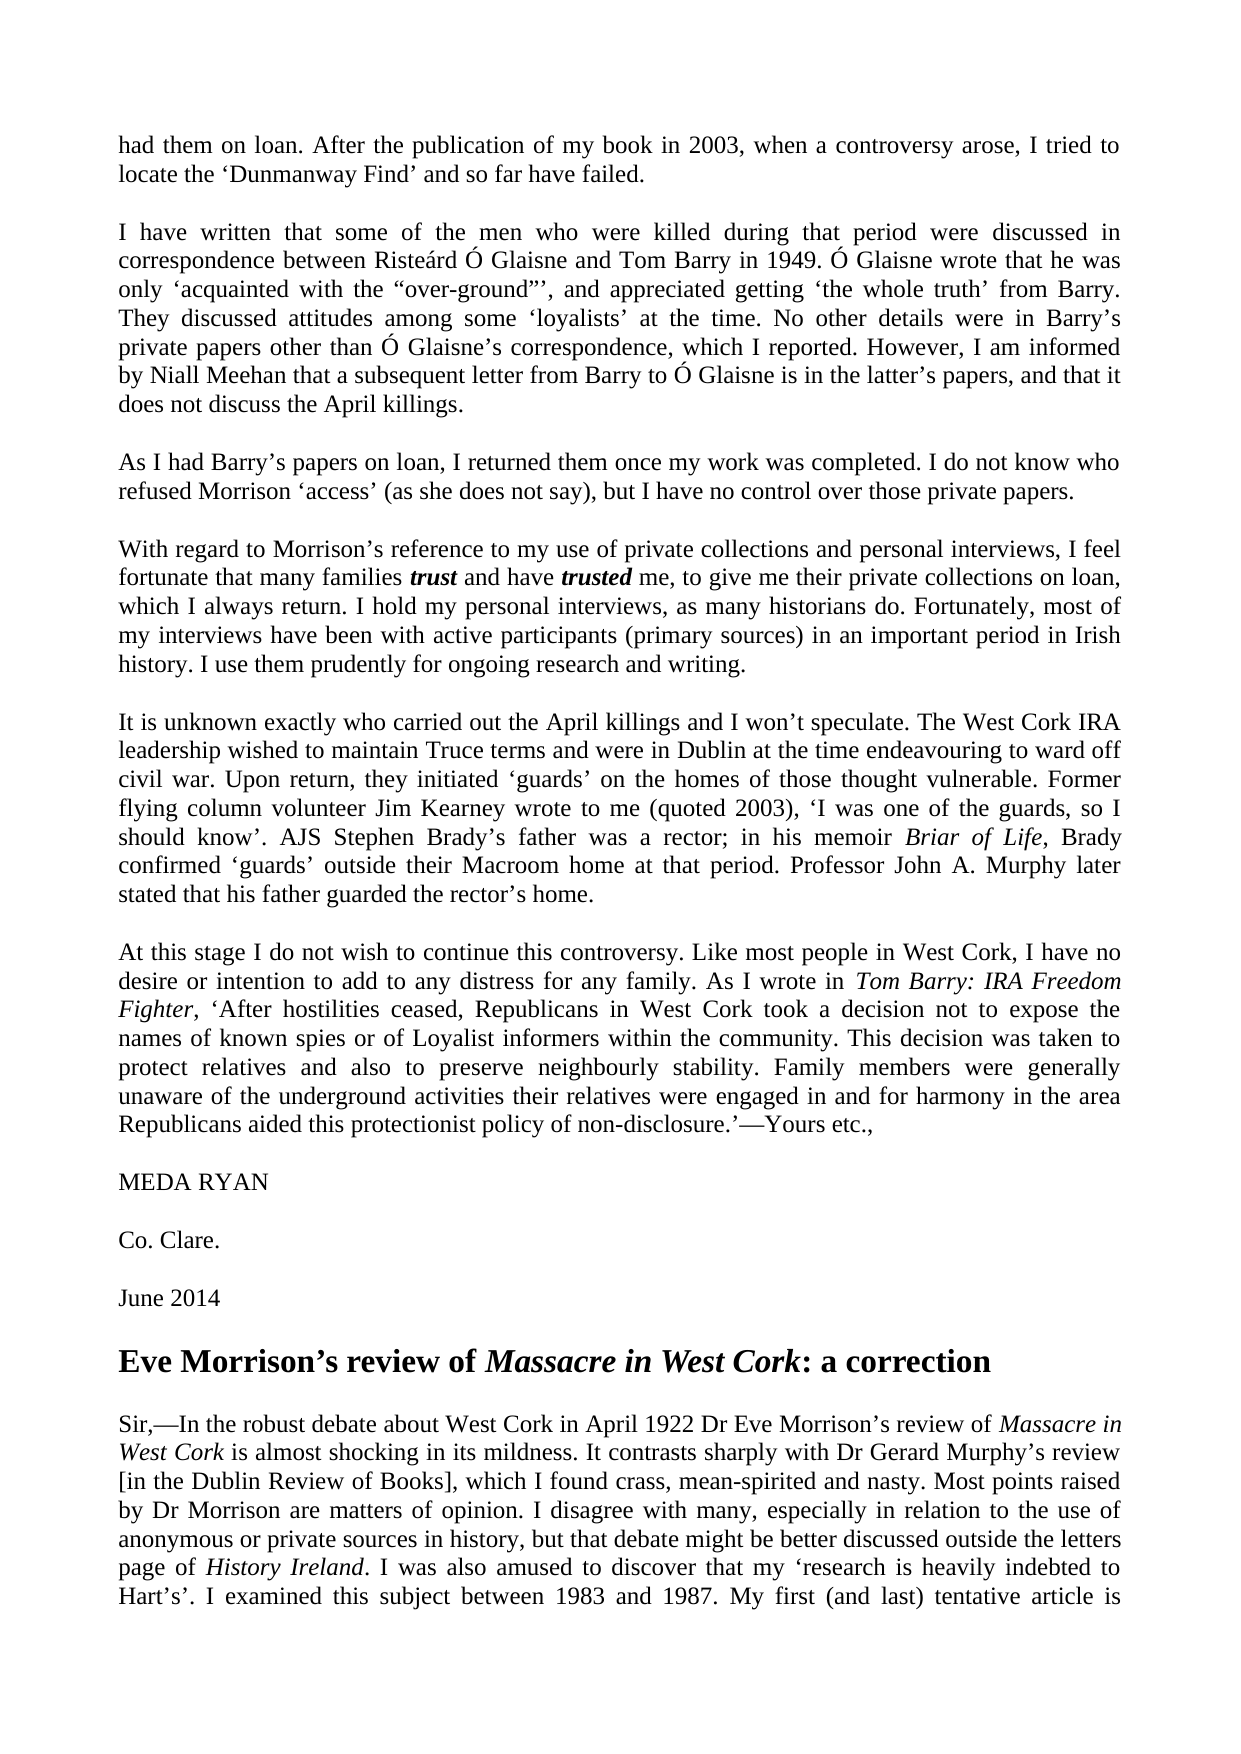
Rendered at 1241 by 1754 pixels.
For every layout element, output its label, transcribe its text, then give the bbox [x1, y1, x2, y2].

text Eve Morrison’s review of Massacre in West Cork: a correction [118, 1341, 1122, 1379]
text As I had Barry’s papers on loan, I returned them once my work was completed. I do not know who refused Morrison ‘access’ (as she does not say), but I have no control over those private papers. [118, 447, 1122, 504]
text With regard to Morrison’s reference to my use of private collections and personal interviews, I feel fortunate that many families trust and have trusted me, to give me their private collections on loan, which I always return. I hold my personal interviews, as many historians do. Fortunately, most of my interviews have been with active participants (primary sources) in an important period in Irish history. I use them prudently for ongoing research and writing. [118, 534, 1122, 677]
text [118, 1409, 1122, 1610]
text MEDA RYAN [118, 1167, 1122, 1196]
text I have written that some of the men who were killed during that period were discussed in correspondence between Risteárd Ó Glaisne and Tom Barry in 1949. Ó Glaisne wrote that he was only ‘acquainted with the “over-ground”’, and appreciated getting ‘the whole truth’ from Barry. They discussed attitudes among some ‘loyalists’ at the time. No other details were in Barry’s private papers other than Ó Glaisne’s correspondence, which I reported. However, I am informed by Niall Meehan that a subsequent letter from Barry to Ó Glaisne is in the latter’s papers, and that it does not discuss the April killings. [118, 217, 1122, 418]
text Co. Clare. [118, 1225, 1122, 1254]
text June 2014 [118, 1283, 1122, 1312]
text It is unknown exactly who carried out the April killings and I won’t speculate. The West Cork IRA leadership wished to maintain Truce terms and were in Dublin at the time endeavouring to ward off civil war. Upon return, they initiated ‘guards’ on the homes of those thought vulnerable. Former flying column volunteer Jim Kearney wrote to me (quoted 2003), ‘I was one of the guards, so I should know’. AJS Stephen Brady’s father was a rector; in his memoir Briar of Life, Brady confirmed ‘guards’ outside their Macroom home at that period. Professor John A. Murphy later stated that his father guarded the rector’s home. [118, 707, 1122, 908]
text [118, 130, 1122, 187]
text At this stage I do not wish to continue this controversy. Like most people in West Cork, I have no desire or intention to add to any distress for any family. As I wrote in Tom Barry: IRA Freedom Fighter, ‘After hostilities ceased, Republicans in West Cork took a decision not to expose the names of known spies or of Loyalist informers within the community. This decision was taken to protect relatives and also to preserve neighbourly stability. Family members were generally unaware of the underground activities their relatives were engaged in and for harmony in the area Republicans aided this protectionist policy of non-disclosure.’—Yours etc., [118, 937, 1122, 1138]
